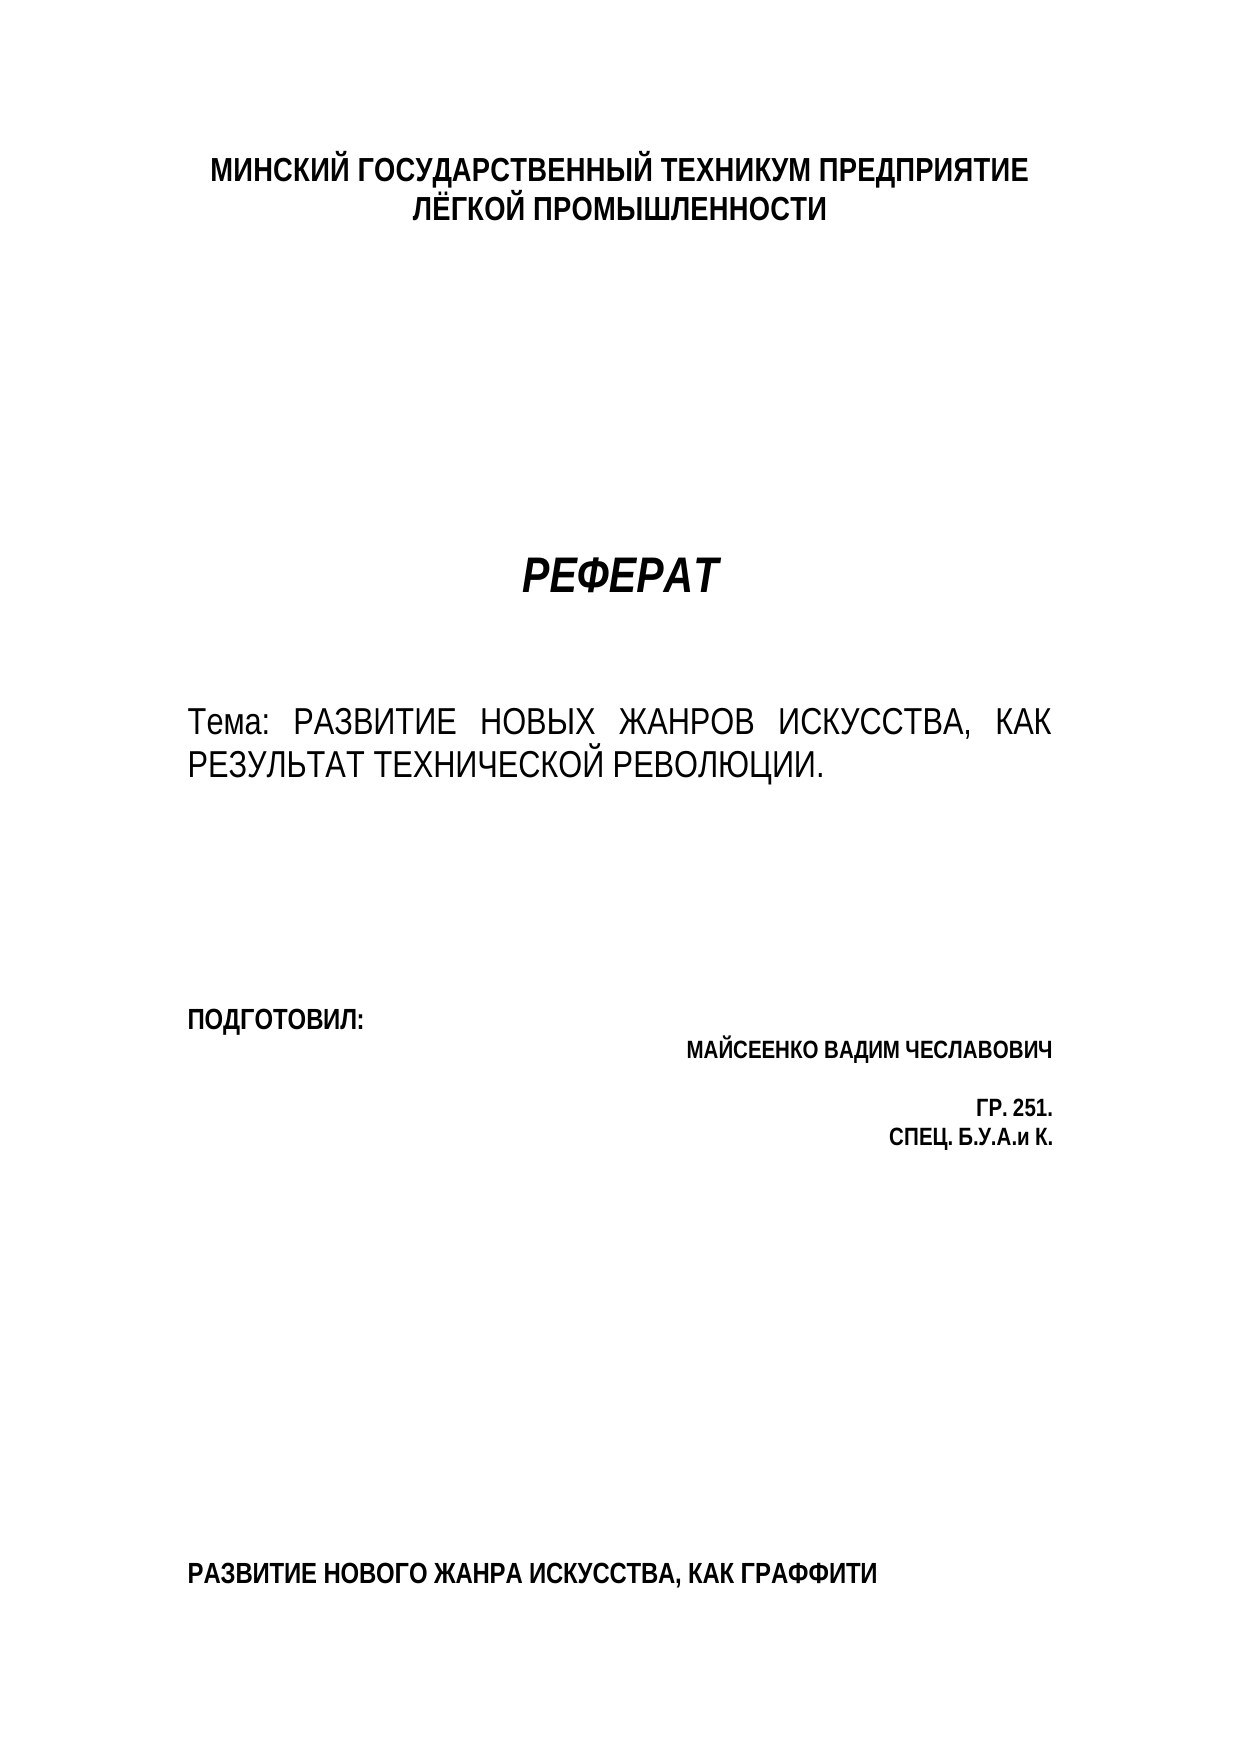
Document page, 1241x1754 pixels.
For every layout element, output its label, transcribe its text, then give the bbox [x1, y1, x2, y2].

text ГР. 251. [187, 1093, 1053, 1122]
text Тема: РАЗВИТИЕ НОВЫХ ЖАНРОВ ИСКУССТВА, КАК РЕЗУЛЬТАТ ТЕХНИЧЕСКОЙ РЕВОЛЮЦИИ. [187, 699, 1053, 785]
text МАЙСЕЕНКО ВАДИМ ЧЕСЛАВОВИЧ [187, 1035, 1053, 1064]
text МИНСКИЙ ГОСУДАРСТВЕННЫЙ ТЕХНИКУМ ПРЕДПРИЯТИЕ [187, 150, 1053, 188]
text РЕФЕРАТ [187, 546, 1053, 603]
text ЛЁГКОЙ ПРОМЫШЛЕННОСТИ [187, 188, 1053, 227]
text РАЗВИТИЕ НОВОГО ЖАНРА ИСКУССТВА, КАК ГРАФФИТИ [187, 1556, 1053, 1589]
text СПЕЦ. Б.У.А.и К. [187, 1122, 1053, 1151]
subtitle ПОДГОТОВИЛ: [187, 1002, 1053, 1035]
